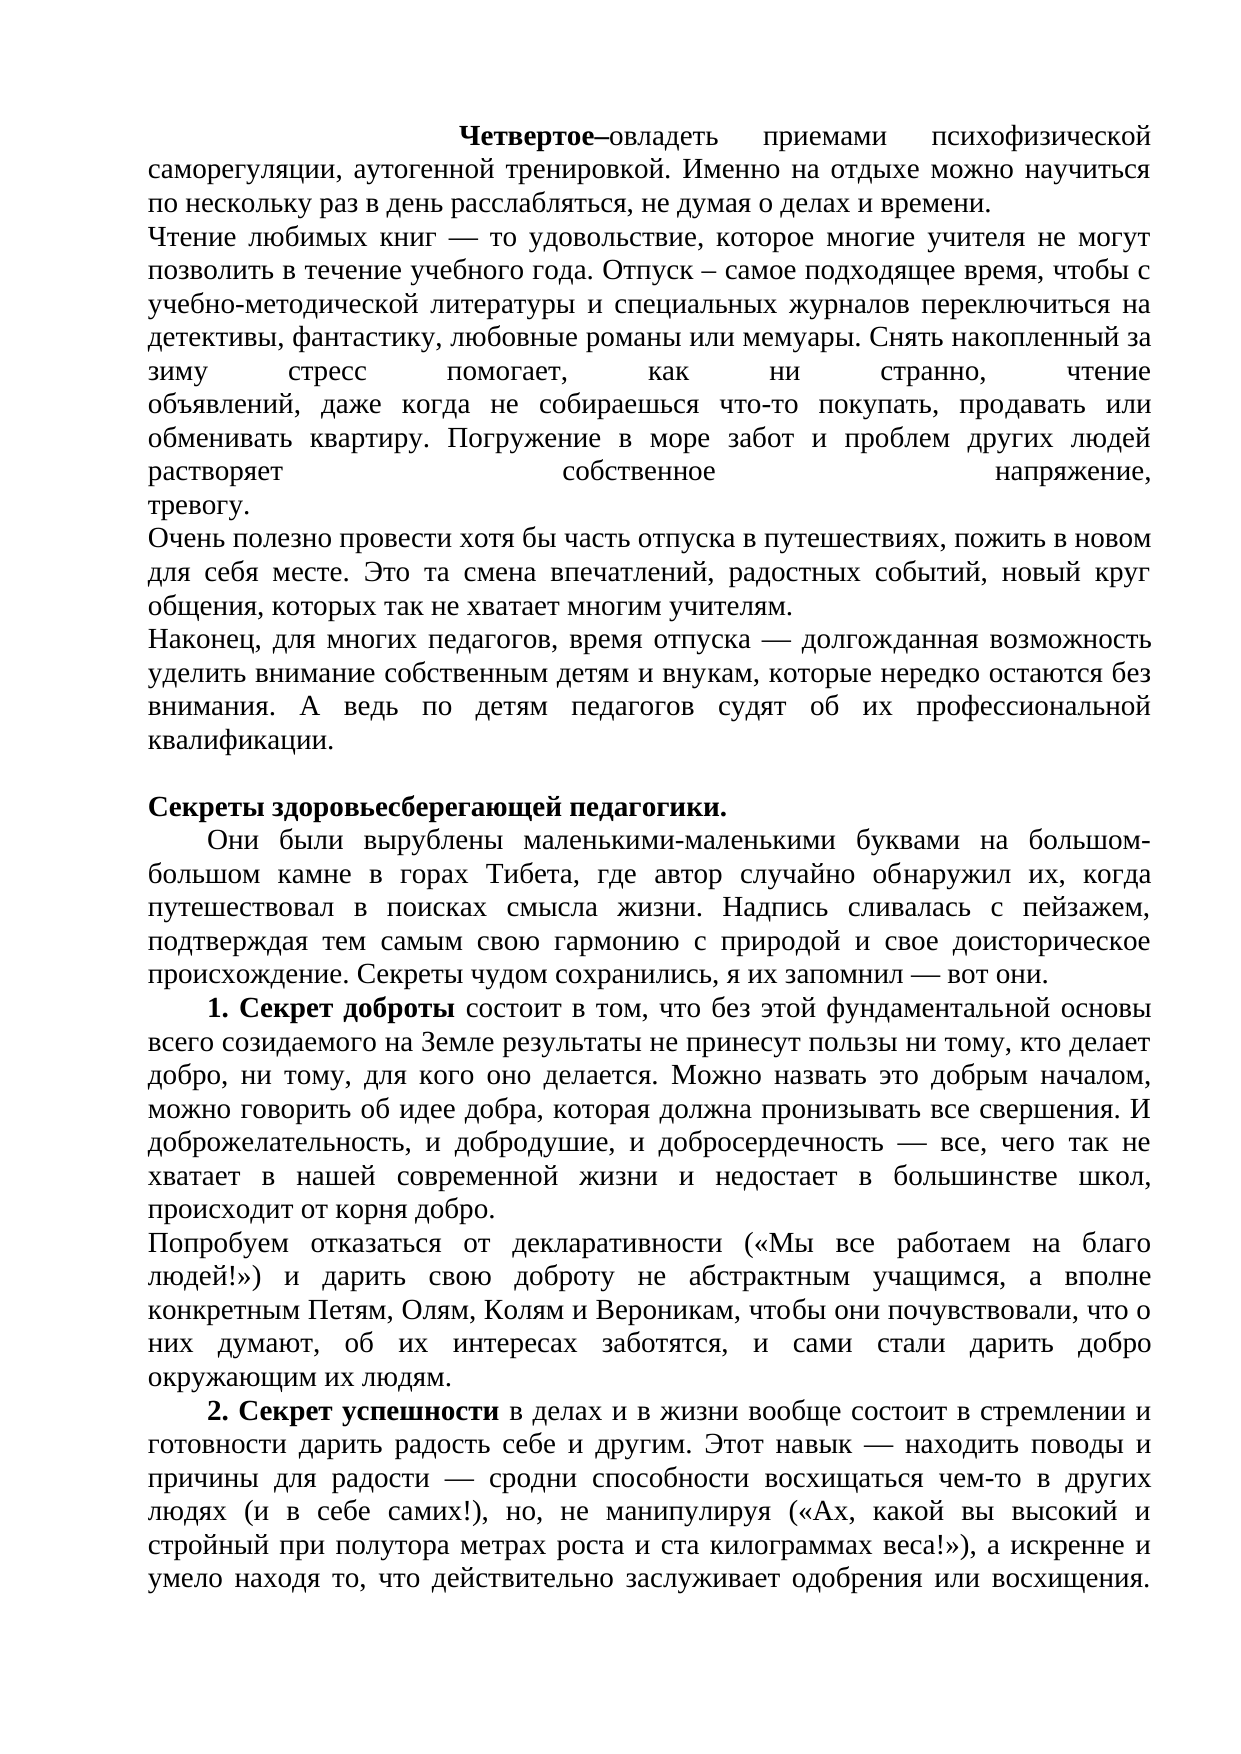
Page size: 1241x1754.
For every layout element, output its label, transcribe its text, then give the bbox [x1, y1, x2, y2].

text Чтение любимых книг — то удовольствие, которое многие учителя не могут позволить в течение учебного года. Отпуск – самое подходящее время, чтобы с учебно-методической литературы и специальных журналов переключиться на детективы, фантастику, любовные романы или мемуары. Снять накопленный за зиму стресс помогает, как ни странно, чтение объявлений, даже когда не собираешься что-то покупать, продавать или обменивать квартиру. Погружение в море забот и проблем других людей растворяет собственное напряжение, тревогу. [148, 219, 1152, 521]
text Очень полезно провести хотя бы часть отпуска в путешествиях, пожить в новом для себя месте. Это та смена впечатлений, радостных событий, новый круг общения, которых так не хватает многим учителям. [148, 521, 1152, 621]
text Секреты здоровьесберегающей педагогики. [148, 789, 1152, 822]
text 1. Секрет доброты состоит в том, что без этой фундаментальной основы всего созидаемого на Земле результаты не принесут пользы ни тому, кто делает добро, ни тому, для кого оно делается. Можно назвать это добрым началом, можно говорить об идее добра, которая должна пронизывать все свершения. И доброжелательность, и добродушие, и добросердечность — все, чего так не хватает в нашей современной жизни и недостает в большинстве школ, происходит от корня добро. [148, 990, 1152, 1225]
text Они были вырублены маленькими-маленькими буквами на большом-большом камне в горах Тибета, где автор случайно обнаружил их, когда путешествовал в поисках смысла жизни. Надпись сливалась с пейзажем, подтверждая тем самым свою гармонию с природой и свое доисторическое происхождение. Секреты чудом сохранились, я их запомнил — вот они. [148, 822, 1152, 990]
text Наконец, для многих педагогов, время отпуска — долгожданная возможность уделить внимание собственным детям и внукам, которые нередко остаются без внимания. А ведь по детям педагогов судят об их профессиональной квалификации. [148, 621, 1152, 755]
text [148, 1393, 1152, 1594]
text Четвертое–овладеть приемами психофизической саморегуляции, аутогенной тренировкой. Именно на отдыхе можно научиться по нескольку раз в день расслабляться, не думая о делах и времени. [148, 118, 1152, 219]
text Попробуем отказаться от декларативности («Мы все работаем на благо людей!») и дарить свою доброту не абстрактным учащимся, а вполне конкретным Петям, Олям, Колям и Вероникам, чтобы они почувствовали, что о них думают, об их интересах заботятся, и сами стали дарить добро окружающим их людям. [148, 1225, 1152, 1393]
